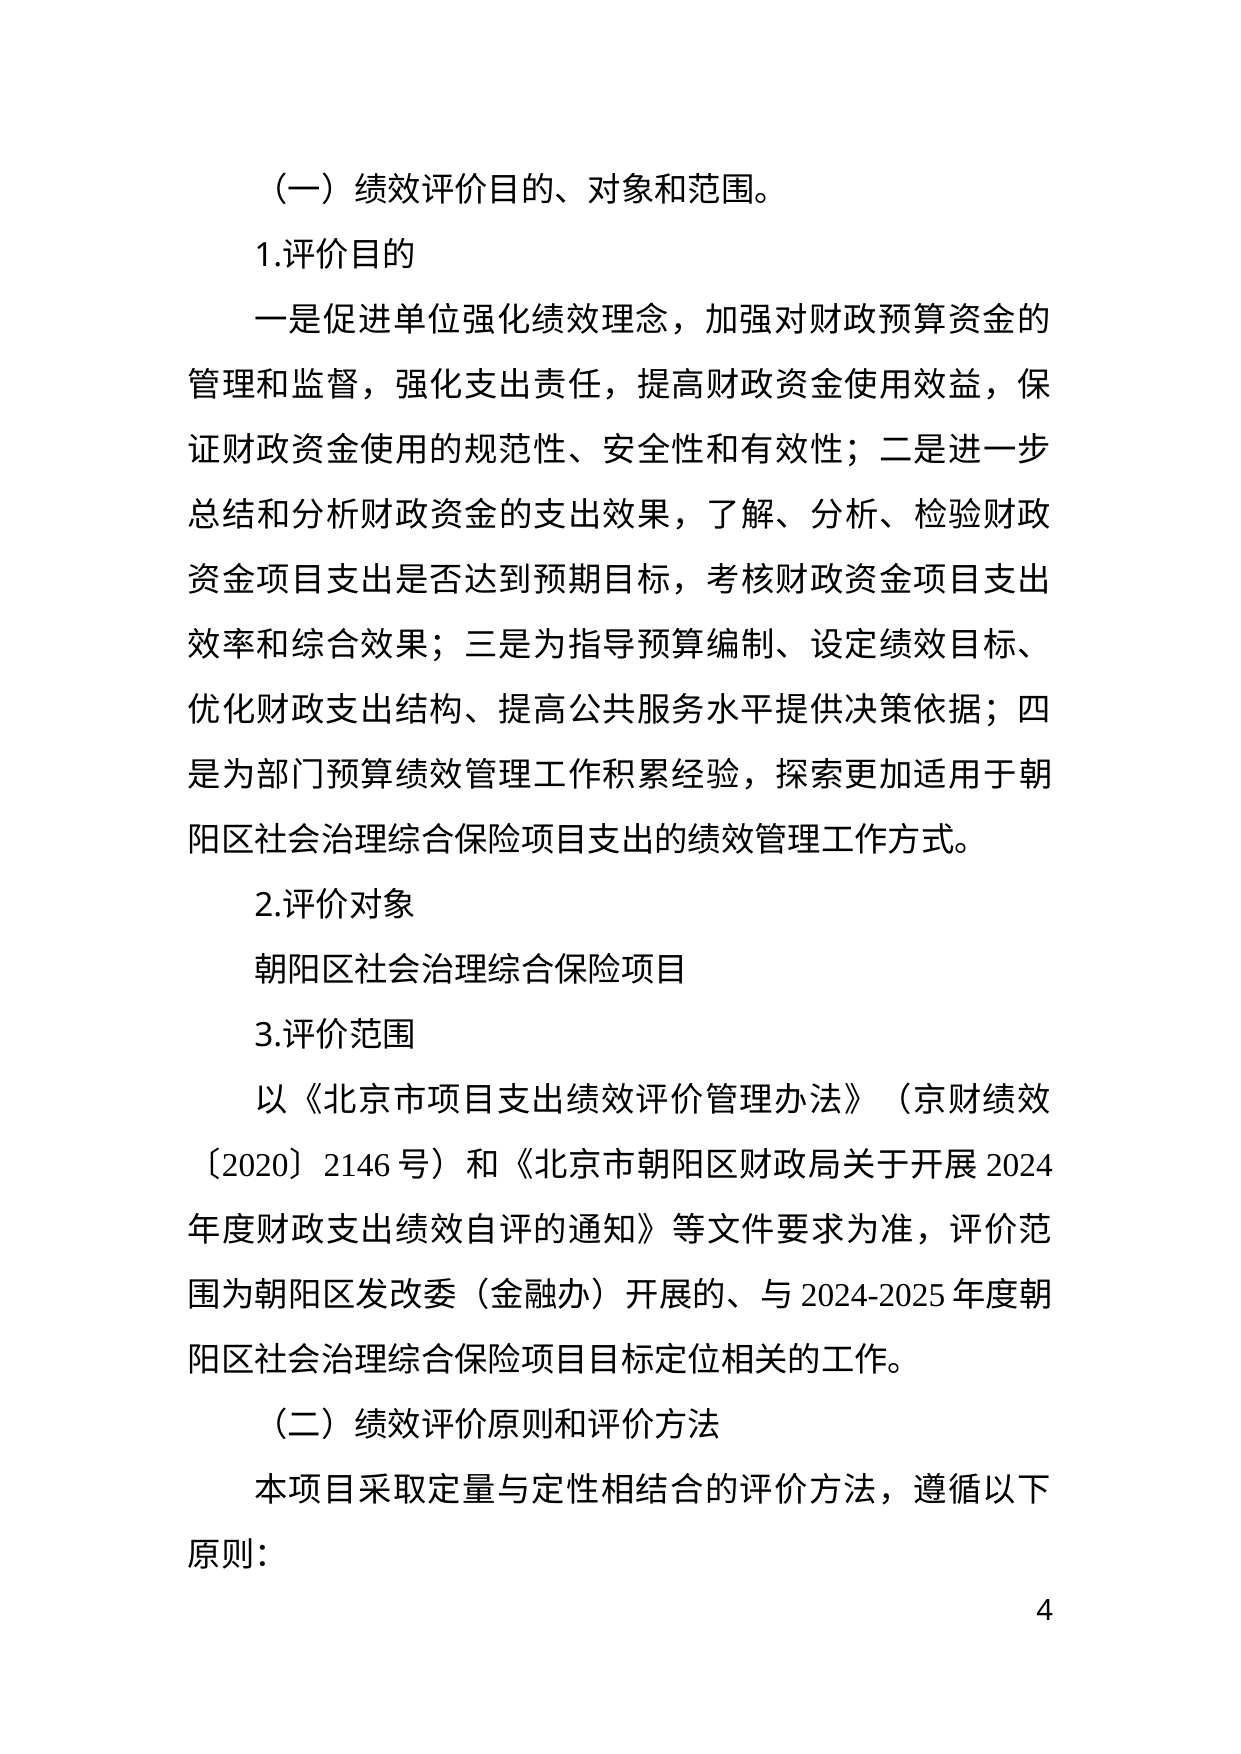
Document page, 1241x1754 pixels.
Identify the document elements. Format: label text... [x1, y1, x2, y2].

text 3.评价范围 [187, 1000, 1053, 1065]
text （一）绩效评价目的、对象和范围。 [187, 155, 1053, 220]
text 朝阳区社会治理综合保险项目 [187, 935, 1053, 1000]
text 一是促进单位强化绩效理念，加强对财政预算资金的管理和监督，强化支出责任，提高财政资金使用效益，保证财政资金使用的规范性、安全性和有效性；二是进一步总结和分析财政资金的支出效果，了解、分析、检验财政资金项目支出是否达到预期目标，考核财政资金项目支出效率和综合效果；三是为指导预算编制、设定绩效目标、优化财政支出结构、提高公共服务水平提供决策依据；四是为部门预算绩效管理工作积累经验，探索更加适用于朝阳区社会治理综合保险项目支出的绩效管理工作方式。 [187, 285, 1053, 870]
text 以《北京市项目支出绩效评价管理办法》（京财绩效〔2020〕2146号）和《北京市朝阳区财政局关于开展2024年度财政支出绩效自评的通知》等文件要求为准，评价范围为朝阳区发改委（金融办）开展的、与2024-2025年度朝阳区社会治理综合保险项目目标定位相关的工作。 [187, 1065, 1053, 1390]
list 本项目采取定量与定性相结合的评价方法，遵循以下原则： [187, 1455, 1053, 1585]
list 绩效评价原则和评价方法 [187, 1390, 1053, 1455]
text 2.评价对象 [187, 870, 1053, 935]
text 1.评价目的 [187, 220, 1053, 285]
